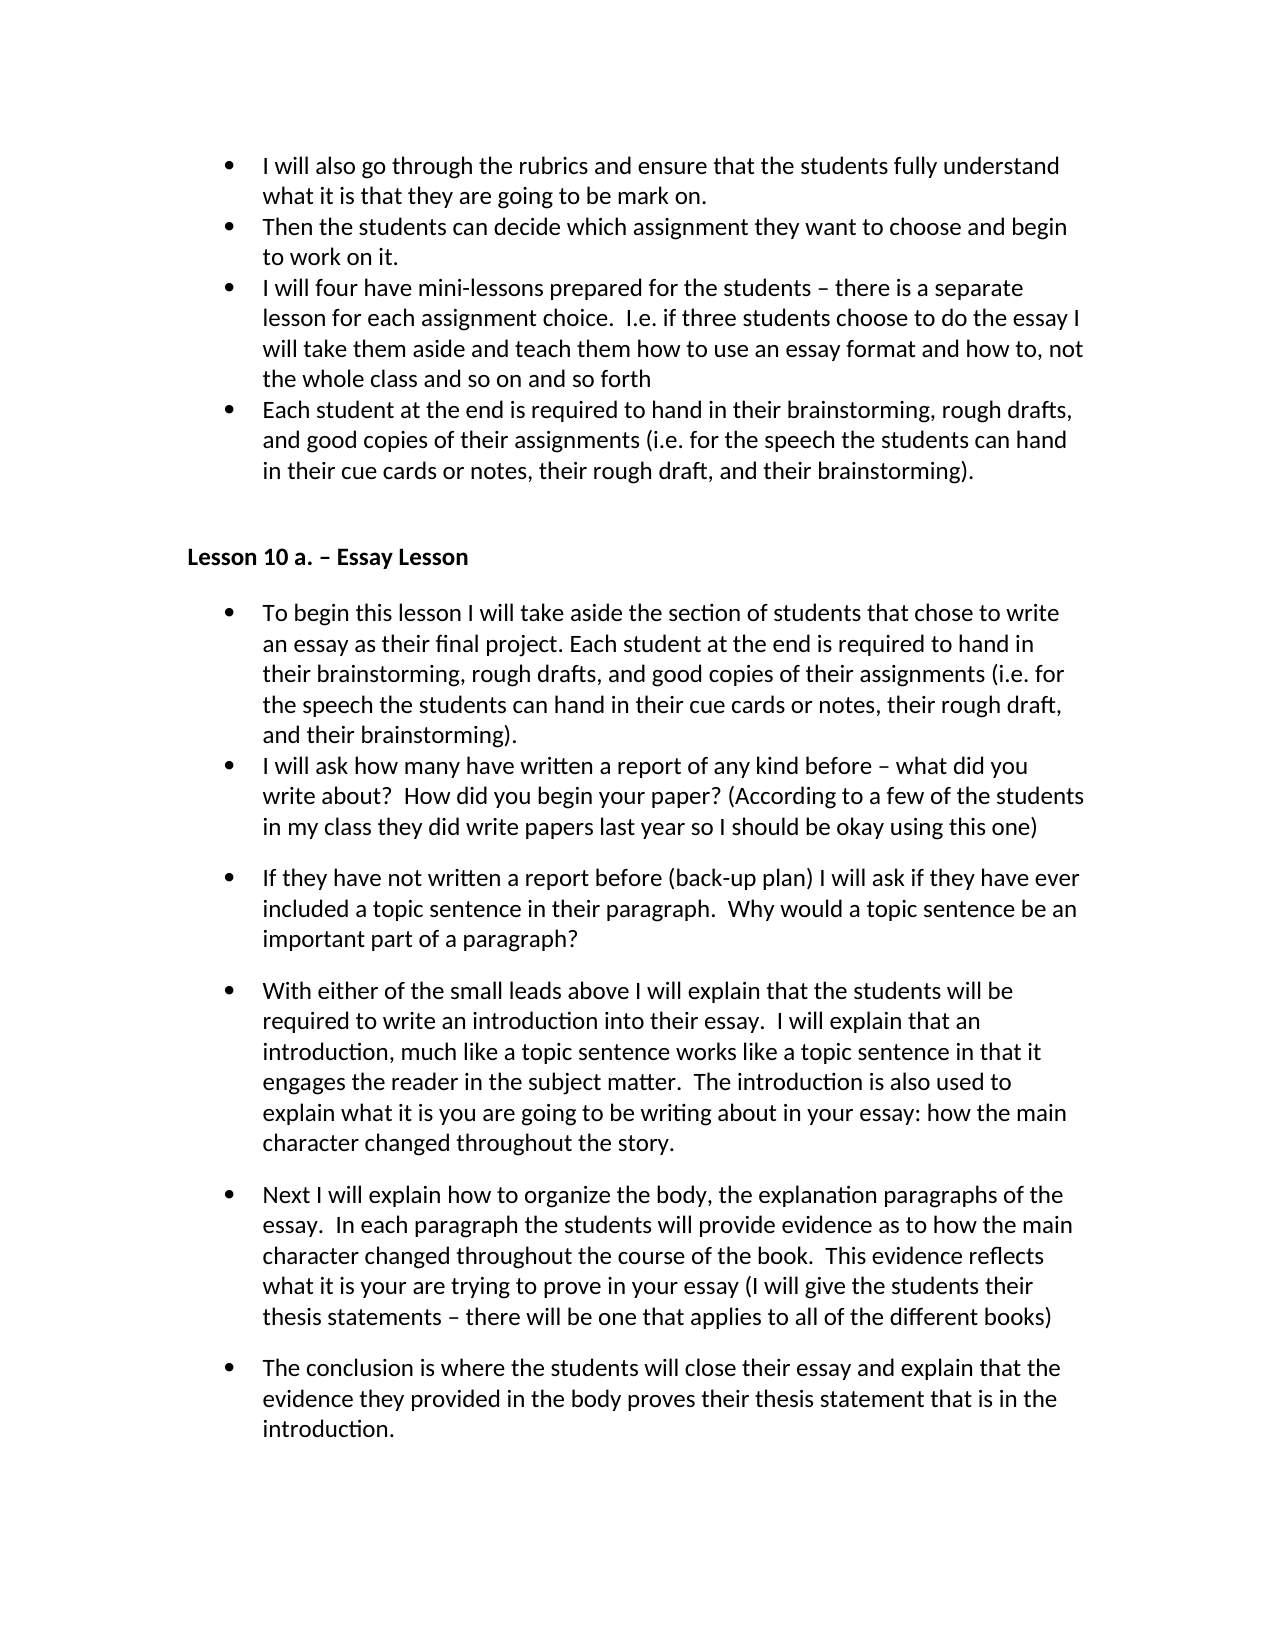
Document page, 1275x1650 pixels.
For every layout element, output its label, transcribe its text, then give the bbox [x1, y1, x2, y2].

list Then the students can decide which assignment they want to choose and begin to work on it. [225, 211, 1087, 272]
list With either of the small leads above I will explain that the students will be required to write an introduction into their essay. I will explain that an introduction, much like a topic sentence works like a topic sentence in that it engages the reader in the subject matter. The introduction is also used to explain what it is you are going to be writing about in your essay: how the main character changed throughout the story. [225, 975, 1087, 1158]
text Lesson 10 a. – Essay Lesson [187, 542, 1087, 572]
list If they have not written a report before (back-up plan) I will ask if they have ever included a topic sentence in their paragraph. Why would a topic sentence be an important part of a paragraph? [225, 862, 1087, 954]
list I will also go through the rubrics and ensure that the students fully understand what it is that they are going to be mark on. [225, 150, 1087, 211]
list I will four have mini-lessons prepared for the students – there is a separate lesson for each assignment choice. I.e. if three students choose to do the essay I will take them aside and teach them how to use an essay format and how to, not the whole class and so on and so forth [225, 272, 1087, 394]
list Next I will explain how to organize the body, the explanation paragraphs of the essay. In each paragraph the students will provide evidence as to how the main character changed throughout the course of the book. This evidence reflects what it is your are trying to prove in your essay (I will give the students their thesis statements – there will be one that applies to all of the different books) [225, 1179, 1087, 1331]
list Each student at the end is required to hand in their brainstorming, rough drafts, and good copies of their assignments (i.e. for the speech the students can hand in their cue cards or notes, their rough draft, and their brainstorming). [225, 394, 1087, 486]
list The conclusion is where the students will close their essay and explain that the evidence they provided in the body proves their thesis statement that is in the introduction. [225, 1352, 1087, 1444]
list To begin this lesson I will take aside the section of students that chose to write an essay as their final project. Each student at the end is required to hand in their brainstorming, rough drafts, and good copies of their assignments (i.e. for the speech the students can hand in their cue cards or notes, their rough draft, and their brainstorming). [225, 597, 1087, 750]
list I will ask how many have written a report of any kind before – what did you write about? How did you begin your paper? (According to a few of the students in my class they did write papers last year so I should be okay using this one) [225, 750, 1087, 842]
